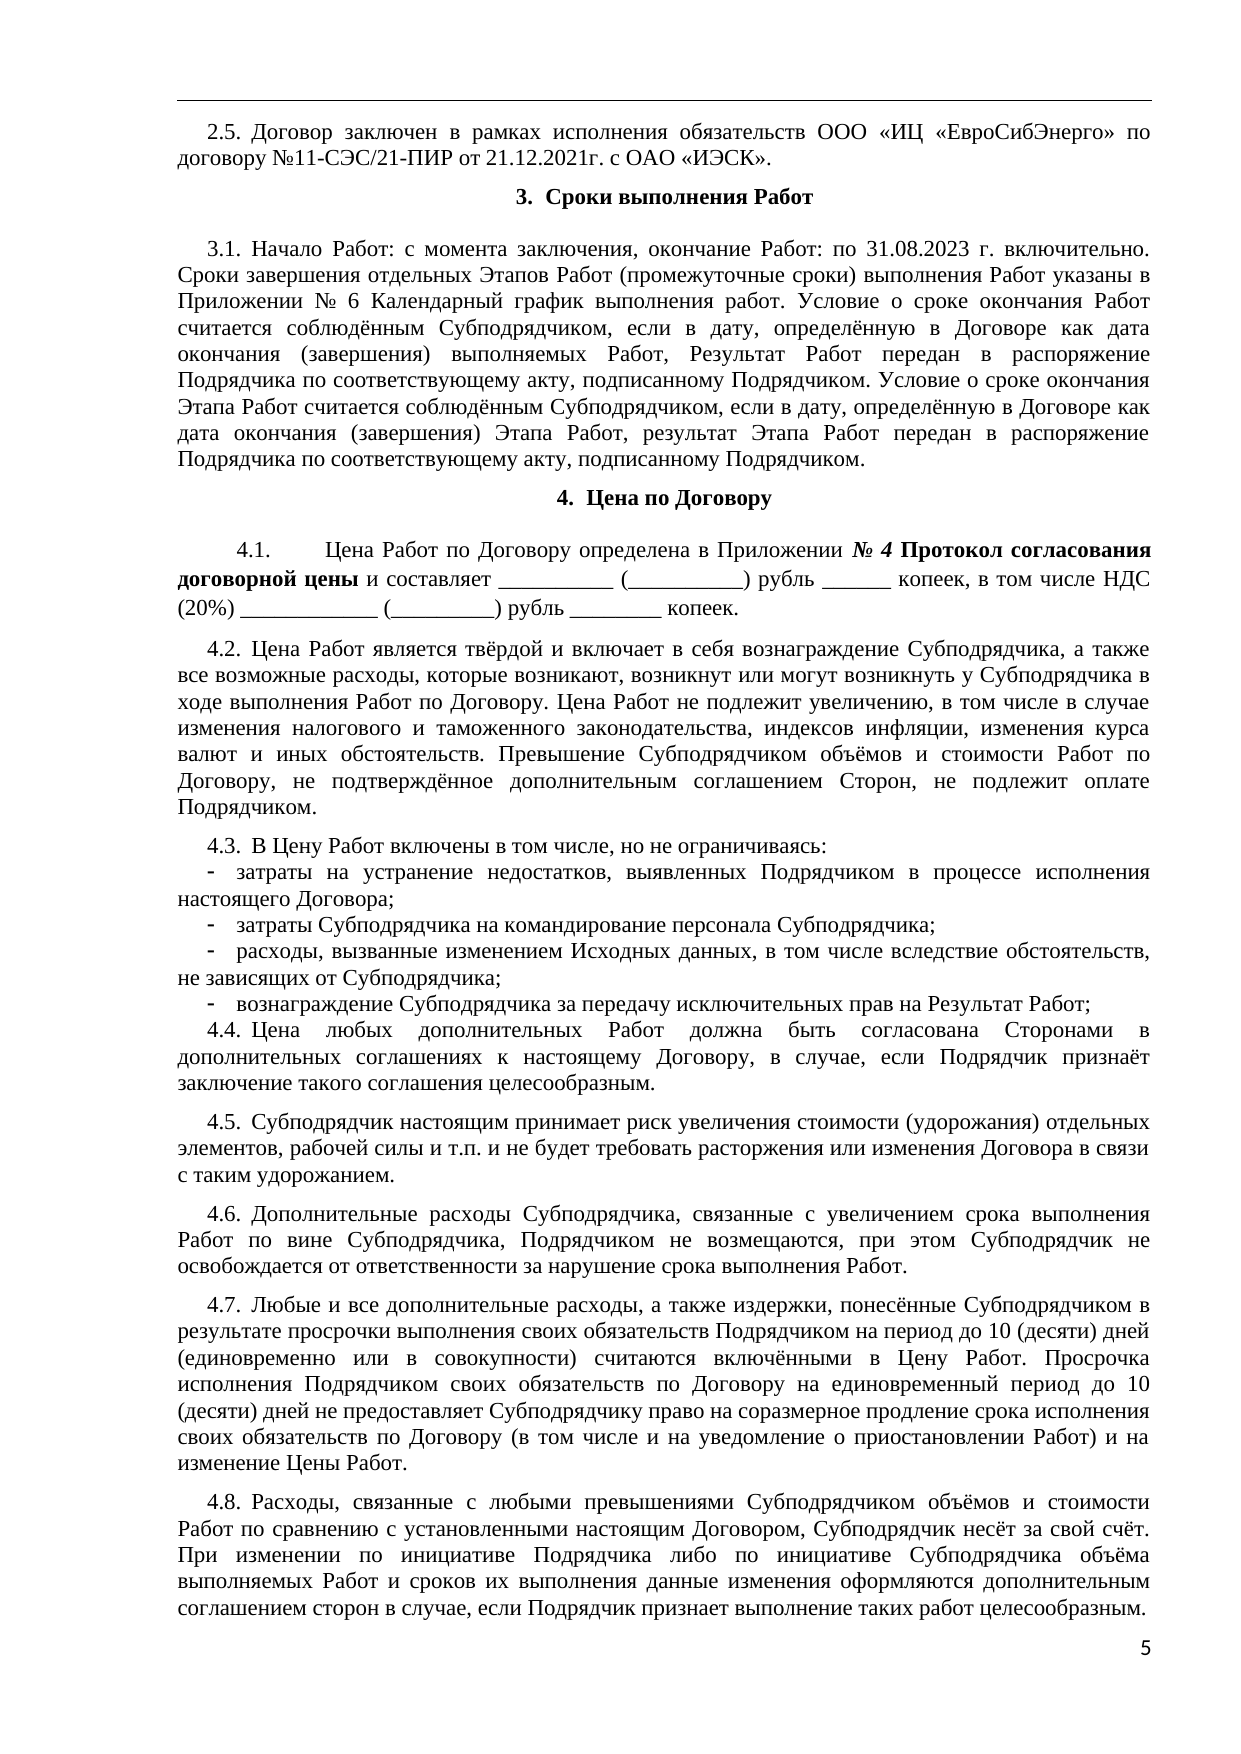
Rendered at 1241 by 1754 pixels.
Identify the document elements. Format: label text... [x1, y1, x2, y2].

text Цена по Договору [177, 484, 1152, 511]
text Цена Работ является твёрдой и включает в себя вознаграждение Субподрядчика, а также все возможные расходы, которые возникают, возникнут или могут возникнуть у Субподрядчика в ходе выполнения Работ по Договору. Цена Работ не подлежит увеличению, в том числе в случае изменения налогового и таможенного законодательства, индексов инфляции, изменения курса валют и иных обстоятельств. Превышение Субподрядчиком объёмов и стоимости Работ по Договору, не подтверждённое дополнительным соглашением Сторон, не подлежит оплате Подрядчиком. [177, 635, 1152, 819]
text Дополнительные расходы Субподрядчика, связанные с увеличением срока выполнения Работ по вине Субподрядчика, Подрядчиком не возмещаются, при этом Субподрядчик не освобождается от ответственности за нарушение срока выполнения Работ. [177, 1200, 1152, 1279]
list 2.5. Договор заключен в рамках исполнения обязательств ООО «ИЦ «ЕвроСибЭнерго» по договору №11-СЭС/21-ПИР от 21.12.2021г. с ОАО «ИЭСК». [177, 118, 1152, 171]
text Субподрядчик настоящим принимает риск увеличения стоимости (удорожания) отдельных элементов, рабочей силы и т.п. и не будет требовать расторжения или изменения Договора в связи с таким удорожанием. [177, 1108, 1152, 1187]
list вознаграждение Субподрядчика за передачу исключительных прав на Результат Работ; [177, 990, 1152, 1017]
text Сроки выполнения Работ [177, 183, 1152, 210]
text Цена Работ по Договору определена в Приложении № 4 Протокол согласования договорной цены и составляет __________ (__________) рубль ______ копеек, в том числе НДС (20%) ____________ (_________) рубль ________ копеек. [177, 536, 1152, 620]
list затраты на устранение недостатков, выявленных Подрядчиком в процессе исполнения настоящего Договора; [177, 858, 1152, 911]
text В Цену Работ включены в том числе, но не ограничиваясь: [177, 832, 1152, 858]
text Расходы, связанные с любыми превышениями Субподрядчиком объёмов и стоимости Работ по сравнению с установленными настоящим Договором, Субподрядчик несёт за свой счёт. При изменении по инициативе Подрядчика либо по инициативе Субподрядчика объёма выполняемых Работ и сроков их выполнения данные изменения оформляются дополнительным соглашением сторон в случае, если Подрядчик признает выполнение таких работ целесообразным. [177, 1488, 1152, 1620]
list затраты Субподрядчика на командирование персонала Субподрядчика; [177, 911, 1152, 937]
list расходы, вызванные изменением Исходных данных, в том числе вследствие обстоятельств, не зависящих от Субподрядчика; [177, 937, 1152, 990]
text Начало Работ: с момента заключения, окончание Работ: по 31.08.2023 г. включительно. Сроки завершения отдельных Этапов Работ (промежуточные сроки) выполнения Работ указаны в Приложении № 6 Календарный график выполнения работ. Условие о сроке окончания Работ считается соблюдённым Субподрядчиком, если в дату, определённую в Договоре как дата окончания (завершения) выполняемых Работ, Результат Работ передан в распоряжение Подрядчика по соответствующему акту, подписанному Подрядчиком. Условие о сроке окончания Этапа Работ считается соблюдённым Субподрядчиком, если в дату, определённую в Договоре как дата окончания (завершения) Этапа Работ, результат Этапа Работ передан в распоряжение Подрядчика по соответствующему акту, подписанному Подрядчиком. [177, 235, 1152, 472]
text Цена любых дополнительных Работ должна быть согласована Сторонами в дополнительных соглашениях к настоящему Договору, в случае, если Подрядчик признаёт заключение такого соглашения целесообразным. [177, 1017, 1152, 1096]
text Любые и все дополнительные расходы, а также издержки, понесённые Субподрядчиком в результате просрочки выполнения своих обязательств Подрядчиком на период до 10 (десяти) дней (единовременно или в совокупности) считаются включёнными в Цену Работ. Просрочка исполнения Подрядчиком своих обязательств по Договору на единовременный период до 10 (десяти) дней не предоставляет Субподрядчику право на соразмерное продление срока исполнения своих обязательств по Договору (в том числе и на уведомление о приостановлении Работ) и на изменение Цены Работ. [177, 1291, 1152, 1476]
